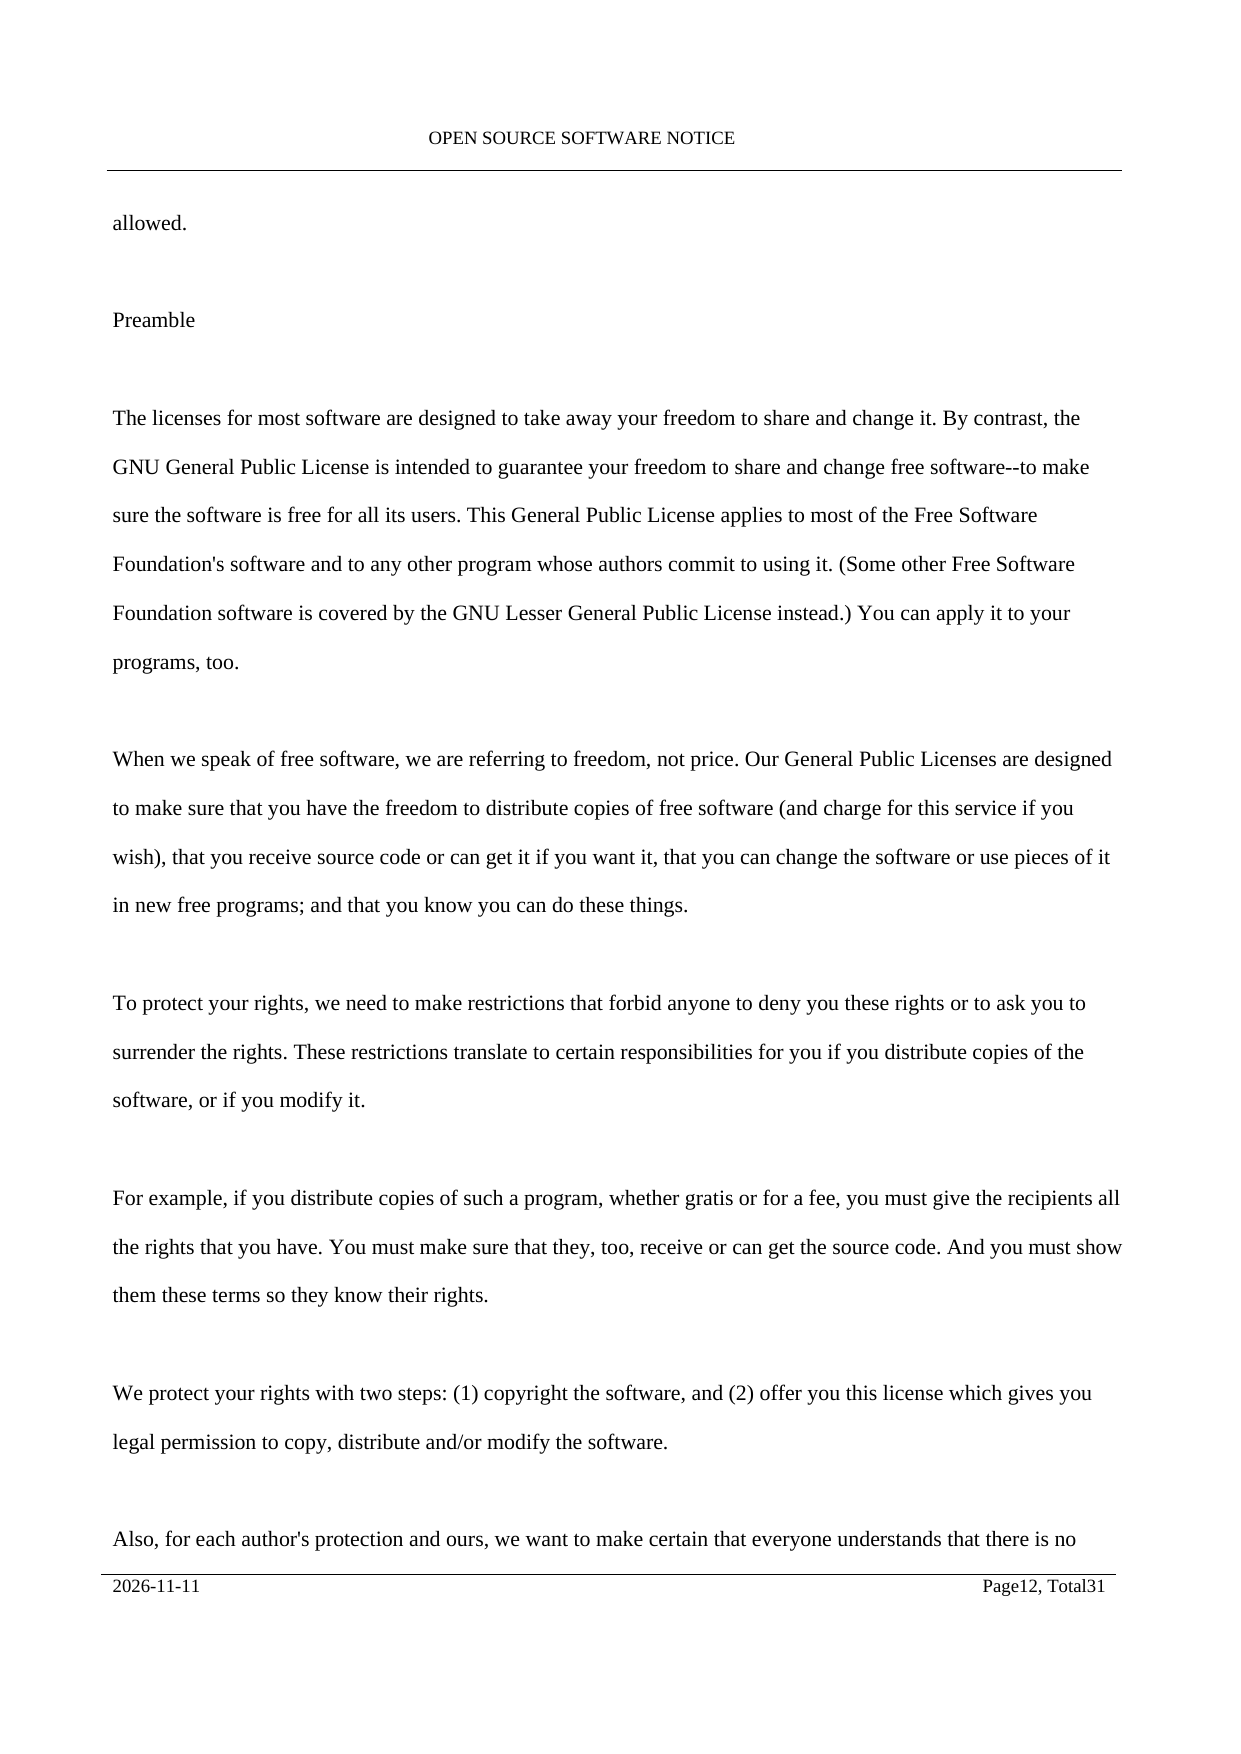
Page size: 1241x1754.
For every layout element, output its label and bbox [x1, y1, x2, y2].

text [112, 206, 1128, 1555]
